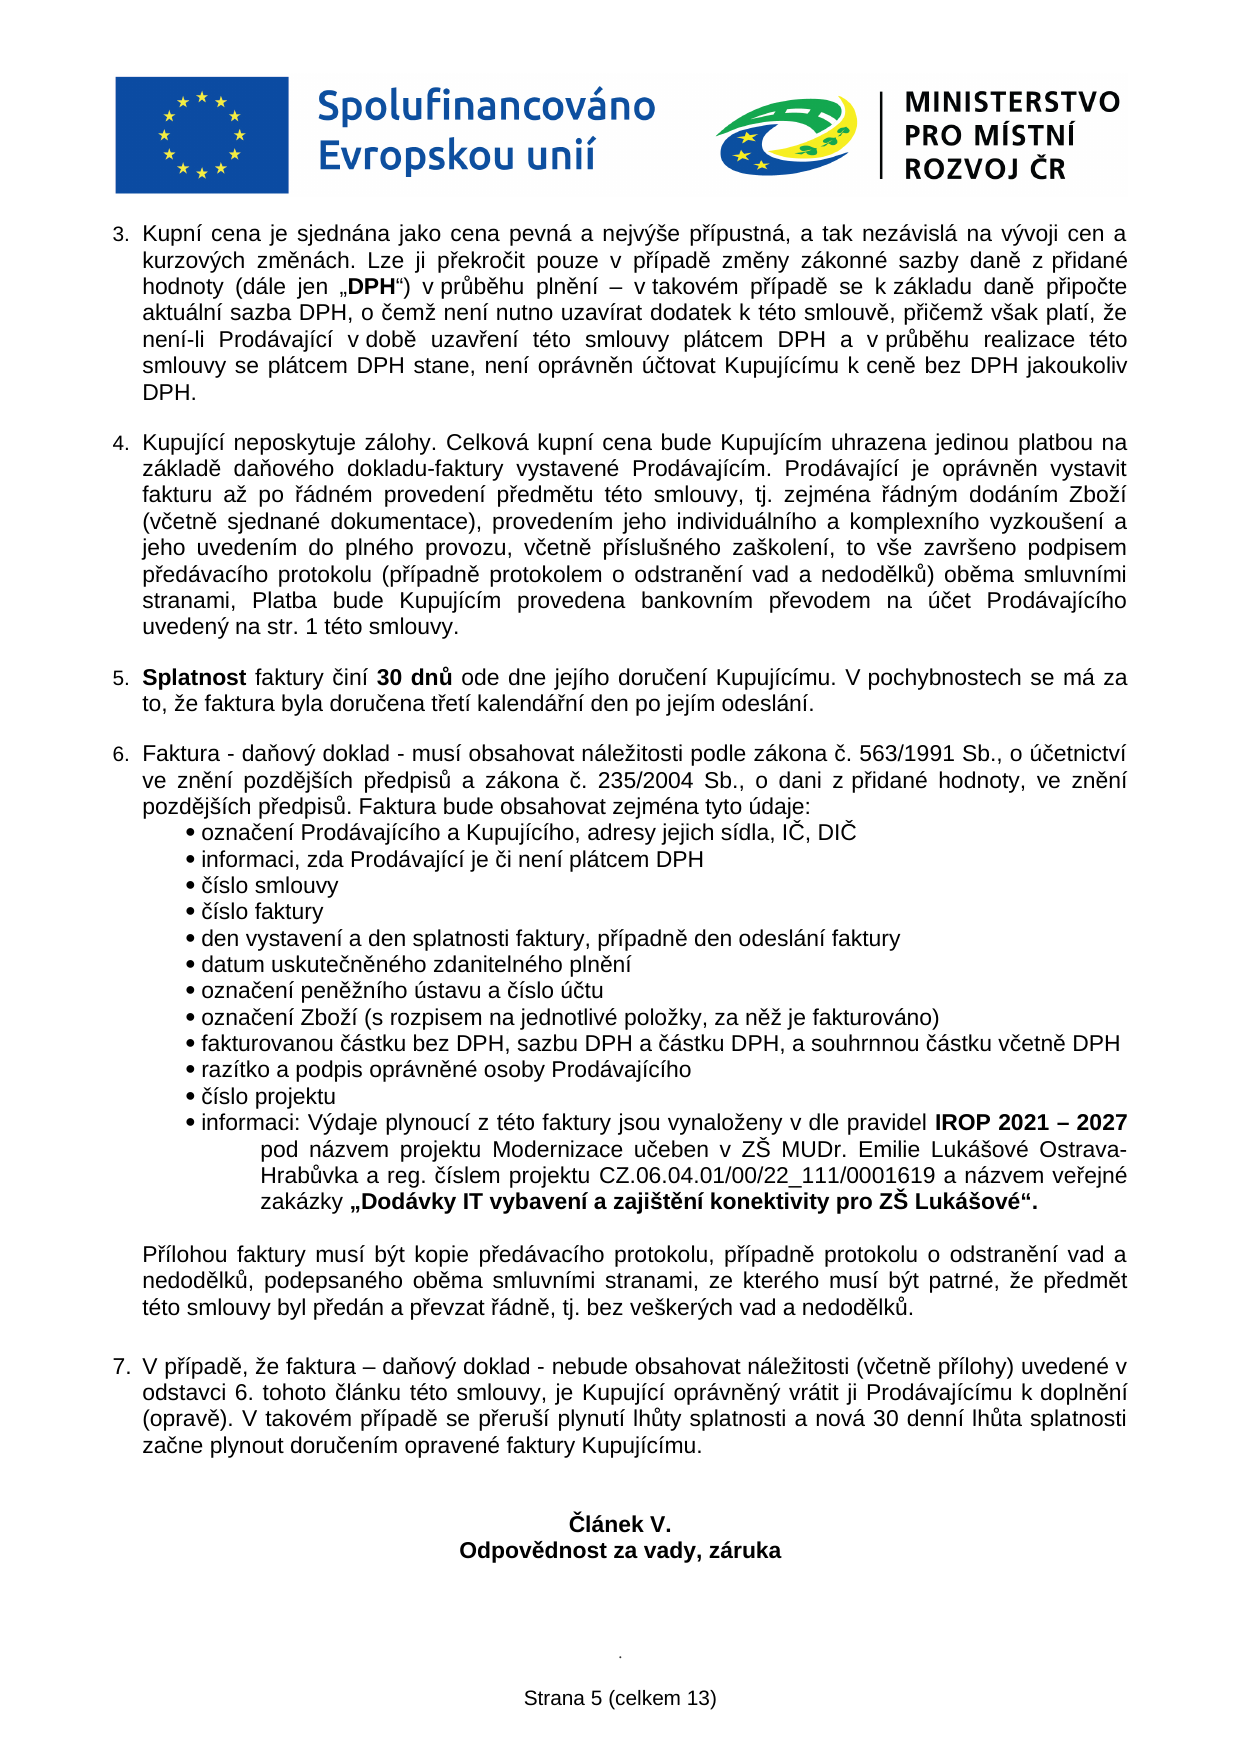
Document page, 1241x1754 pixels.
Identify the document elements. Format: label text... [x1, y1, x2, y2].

list Kupující neposkytuje zálohy. Celková kupní cena bude Kupujícím uhrazena jedinou platbou na základě daňového dokladu-faktury vystavené Prodávajícím. Prodávající je oprávněn vystavit fakturu až po řádném provedení předmětu této smlouvy, tj. zejména řádným dodáním Zboží (včetně sjednané dokumentace), provedením jeho individuálního a komplexního vyzkoušení a jeho uvedením do plného provozu, včetně příslušného zaškolení, to vše završeno podpisem předávacího protokolu (případně protokolem o odstranění vad a nedodělků) oběma smluvními stranami, Platba bude Kupujícím provedena bankovním převodem na účet Prodávajícího uvedený na str. 1 této smlouvy. [112, 429, 1128, 639]
text Přílohou faktury musí být kopie předávacího protokolu, případně protokolu o odstranění vad a nedodělků, podepsaného oběma smluvními stranami, ze kterého musí být patrné, že předmět této smlouvy byl předán a převzat řádně, tj. bez veškerých vad a nedodělků. [112, 1241, 1128, 1320]
list informaci, zda Prodávající je či není plátcem DPH [186, 846, 1128, 872]
list číslo projektu [186, 1083, 1128, 1109]
list označení peněžního ústavu a číslo účtu [186, 977, 1128, 1004]
subtitle Článek V. [112, 1511, 1128, 1537]
list razítko a podpis oprávněné osoby Prodávajícího [186, 1056, 1128, 1083]
list informaci: Výdaje plynoucí z této faktury jsou vynaloženy v dle pravidel IROP 2021 – 2027 pod názvem projektu Modernizace učeben v ZŠ MUDr. Emilie Lukášové Ostrava-Hrabůvka a reg. číslem projektu CZ.06.04.01/00/22_111/0001619 a názvem veřejné zakázky „Dodávky IT vybavení a zajištění konektivity pro ZŠ Lukášové“. [186, 1109, 1128, 1214]
list Splatnost faktury činí 30 dnů ode dne jejího doručení Kupujícímu. V pochybnostech se má za to, že faktura byla doručena třetí kalendářní den po jejím odeslání. [112, 663, 1128, 716]
list V případě, že faktura – daňový doklad - nebude obsahovat náležitosti (včetně přílohy) uvedené v odstavci 6. tohoto článku této smlouvy, je Kupující oprávněný vrátit ji Prodávajícímu k doplnění (opravě). V takovém případě se přeruší plynutí lhůty splatnosti a nová 30 denní lhůta splatnosti začne plynout doručením opravené faktury Kupujícímu. [112, 1353, 1128, 1458]
list číslo faktury [186, 898, 1128, 925]
list označení Prodávajícího a Kupujícího, adresy jejich sídla, IČ, DIČ [186, 819, 1128, 846]
list datum uskutečněného zdanitelného plnění [186, 951, 1128, 977]
list Kupní cena je sjednána jako cena pevná a nejvýše přípustná, a tak nezávislá na vývoji cen a kurzových změnách. Lze ji překročit pouze v případě změny zákonné sazby daně z přidané hodnoty (dále jen „DPH“) v průběhu plnění – v takovém případě se k základu daně připočte aktuální sazba DPH, o čemž není nutno uzavírat dodatek k této smlouvě, přičemž však platí, že není-li Prodávající v době uzavření této smlouvy plátcem DPH a v průběhu realizace této smlouvy se plátcem DPH stane, není oprávněn účtovat Kupujícímu k ceně bez DPH jakoukoliv DPH. [112, 220, 1128, 405]
list označení Zboží (s rozpisem na jednotlivé položky, za něž je fakturováno) [186, 1004, 1128, 1030]
list Faktura - daňový doklad - musí obsahovat náležitosti podle zákona č. 563/1991 Sb., o účetnictví ve znění pozdějších předpisů a zákona č. 235/2004 Sb., o dani z přidané hodnoty, ve znění pozdějších předpisů. Faktura bude obsahovat zejména tyto údaje: [112, 740, 1128, 819]
list číslo smlouvy [186, 872, 1128, 898]
list den vystavení a den splatnosti faktury, případně den odeslání faktury [186, 925, 1128, 951]
subtitle Odpovědnost za vady, záruka [112, 1537, 1128, 1563]
picture [112, 73, 1128, 197]
list fakturovanou částku bez DPH, sazbu DPH a částku DPH, a souhrnnou částku včetně DPH [186, 1030, 1128, 1056]
